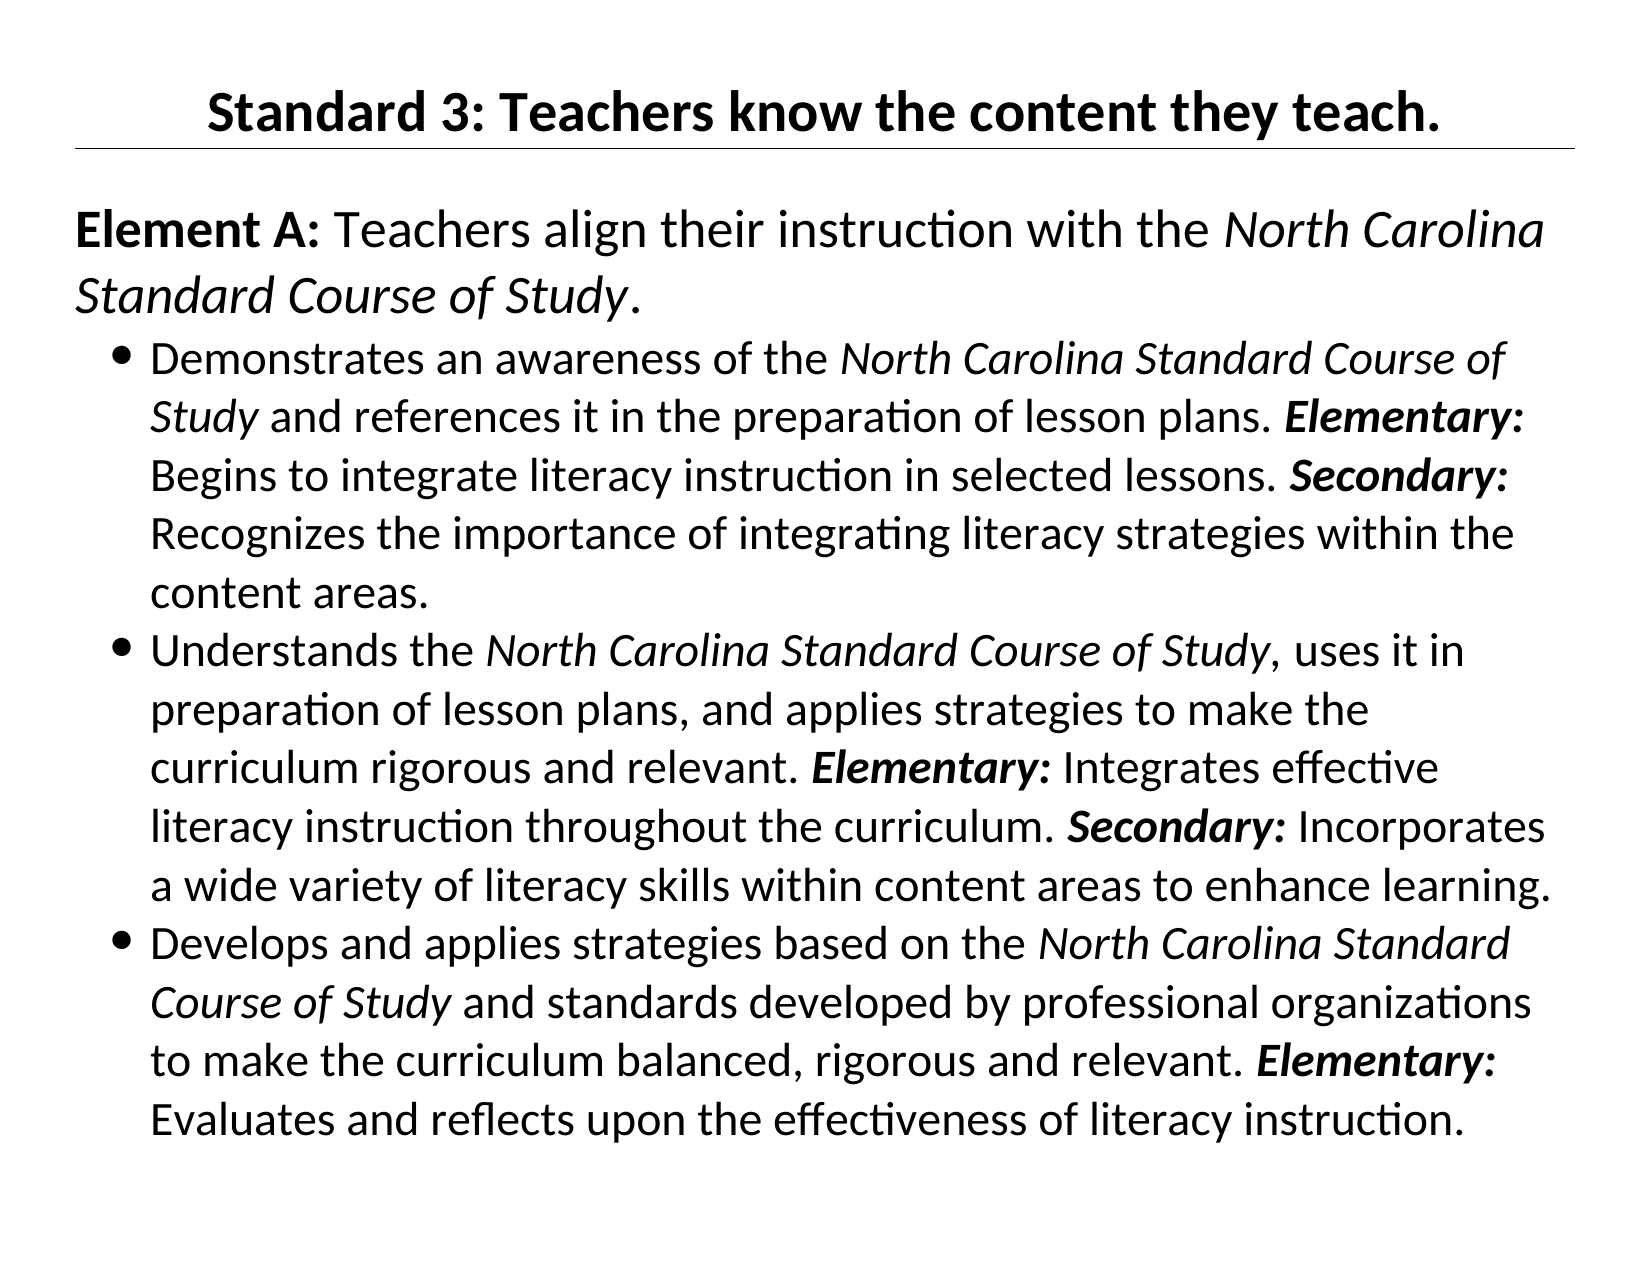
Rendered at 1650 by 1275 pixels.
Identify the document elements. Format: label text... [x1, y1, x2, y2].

list Understands the North Carolina Standard Course of Study, uses it in preparation of lesson plans, and applies strategies to make the curriculum rigorous and relevant. Elementary: Integrates effective literacy instruction throughout the curriculum. Secondary: Incorporates a wide variety of literacy skills within content areas to enhance learning. [112, 620, 1575, 913]
text Standard 3: Teachers know the content they teach. [75, 75, 1575, 148]
text Element A: Teachers align their instruction with the North Carolina Standard Course of Study. [75, 195, 1575, 327]
list Demonstrates an awareness of the North Carolina Standard Course of Study and references it in the preparation of lesson plans. Elementary: Begins to integrate literacy instruction in selected lessons. Secondary: Recognizes the importance of integrating literacy strategies within the content areas. [112, 327, 1575, 620]
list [112, 913, 1575, 1147]
